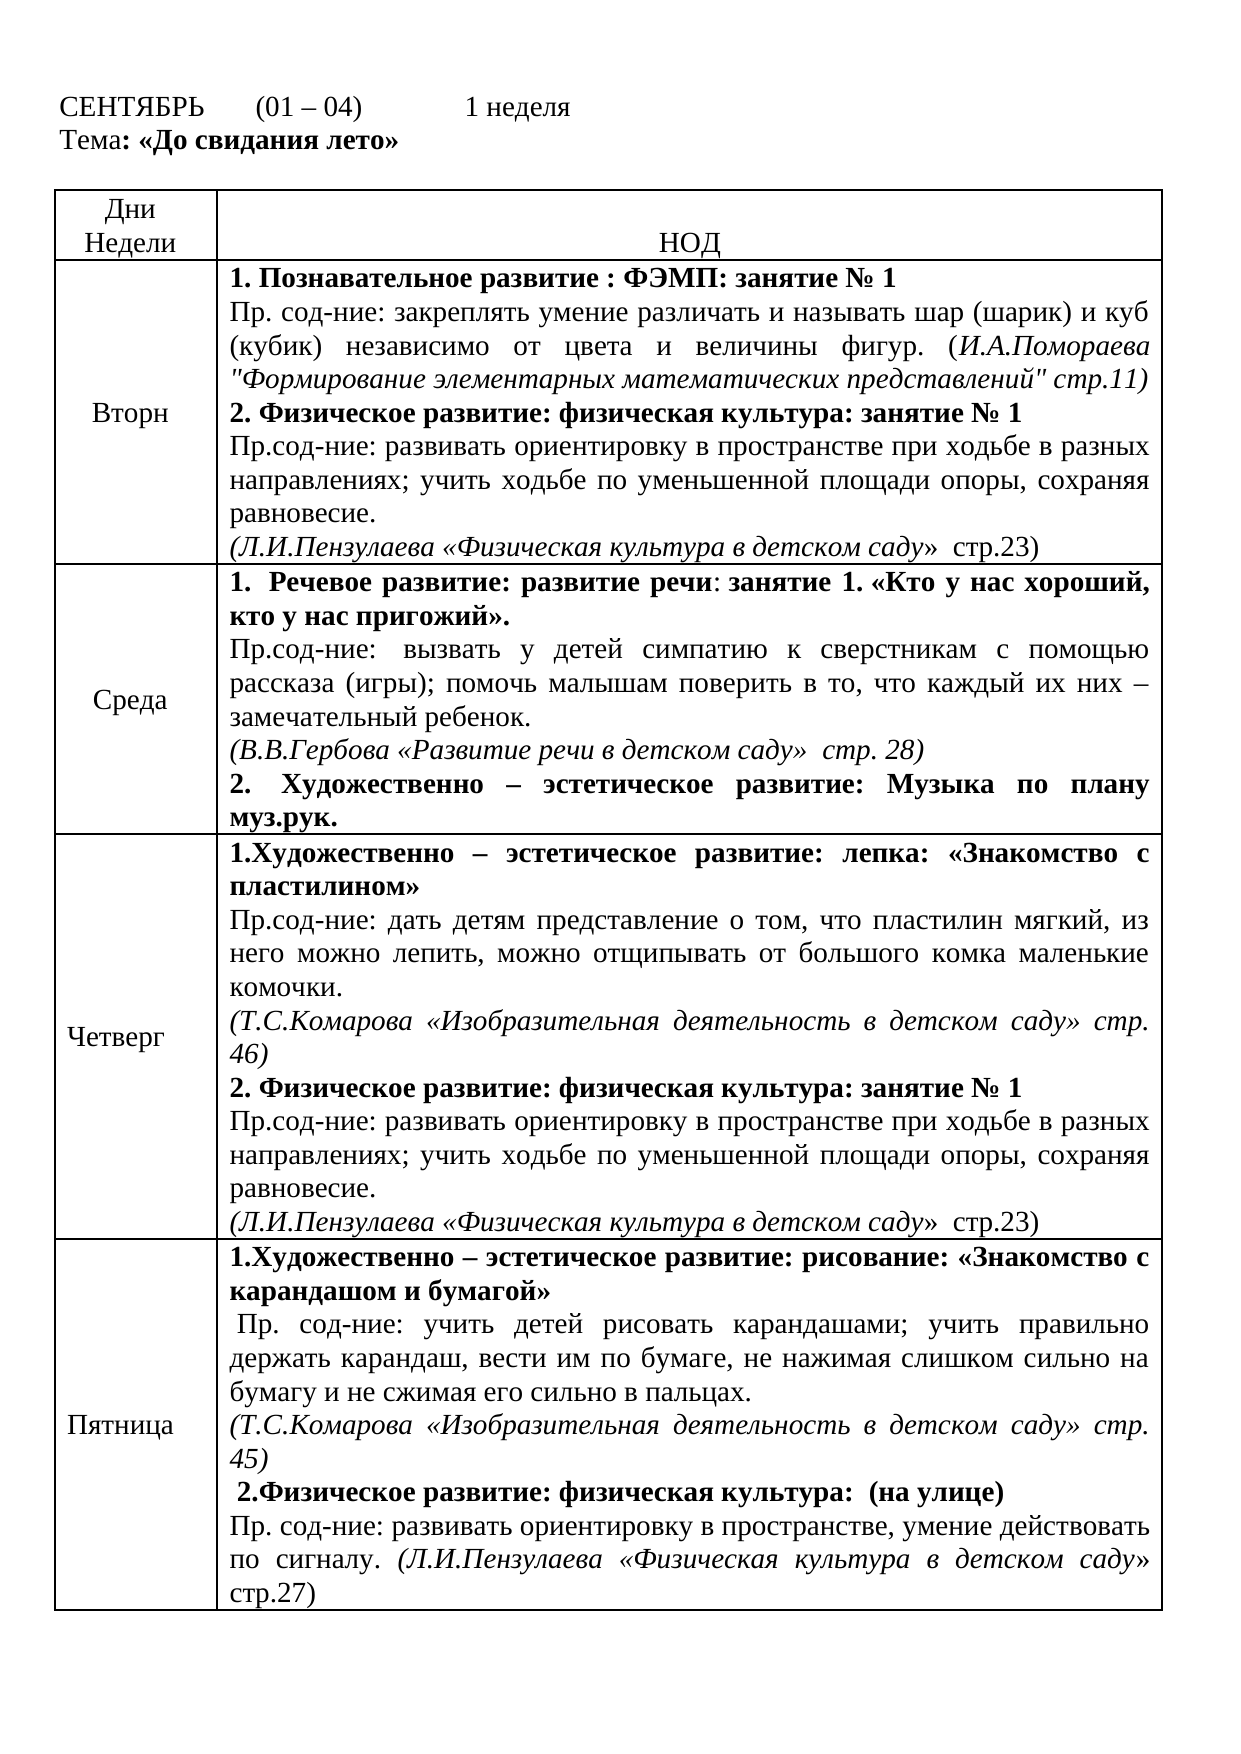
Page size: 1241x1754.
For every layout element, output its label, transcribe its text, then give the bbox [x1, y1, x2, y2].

table_cell 1.Художественно – эстетическое развитие: лепка: «Знакомство с пластилином» Пр.сод-ние: дать детям представление о том, что пластилин мягкий, из него можно лепить, можно отщипывать от большого комка маленькие комочки. (Т.С.Комарова «Изобразительная деятельность в детском саду» стр. 46) 2. Физическое развитие: физическая культура: занятие № 1 Пр.сод-ние: развивать ориентировку в пространстве при ходьбе в разных направлениях; учить ходьбе по уменьшенной площади опоры, сохраняя равновесие. (Л.И.Пензулаева «Физическая культура в детском саду» стр.23) [218, 835, 1161, 1237]
table_cell 1.Художественно – эстетическое развитие: рисование: «Знакомство с карандашом и бумагой» Пр. сод-ние: учить детей рисовать карандашами; учить правильно держать карандаш, вести им по бумаге, не нажимая слишком сильно на бумагу и не сжимая его сильно в пальцах. (Т.С.Комарова «Изобразительная деятельность в детском саду» стр. 45) 2.Физическое развитие: физическая культура: (на улице) Пр. сод-ние: развивать ориентировку в пространстве, умение действовать по сигналу. (Л.И.Пензулаева «Физическая культура в детском саду» стр.27) [218, 1240, 1161, 1608]
text Тема: «До свидания лето» [59, 122, 1181, 156]
table_cell 1. Речевое развитие: развитие речи: занятие 1. «Кто у нас хороший, кто у нас пригожий». Пр.сод-ние: вызвать у детей симпатию к сверстникам с помощью рассказа (игры); помочь малышам поверить в то, что каждый их них – замечательный ребенок. (В.В.Гербова «Развитие речи в детском саду» стр. 28) 2. Художественно – эстетическое развитие: Музыка по плану муз.рук. [218, 565, 1161, 833]
table_cell Среда [56, 565, 216, 833]
text СЕНТЯБРЬ (01 – 04) 1 неделя [59, 89, 1181, 122]
table_cell Вторн [56, 261, 216, 562]
table_cell Пятница [56, 1240, 216, 1608]
table_header НОД [218, 191, 1161, 258]
table_cell 1. Познавательное развитие : ФЭМП: занятие № 1 Пр. сод-ние: закреплять умение различать и называть шар (шарик) и куб (кубик) независимо от цвета и величины фигур. (И.А.Помораева "Формирование элементарных математических представлений" стр.11) 2. Физическое развитие: физическая культура: занятие № 1 Пр.сод-ние: развивать ориентировку в пространстве при ходьбе в разных направлениях; учить ходьбе по уменьшенной площади опоры, сохраняя равновесие. (Л.И.Пензулаева «Физическая культура в детском саду» стр.23) [218, 261, 1161, 562]
table_header Дни Недели [56, 191, 216, 258]
table_cell Четверг [56, 835, 216, 1237]
